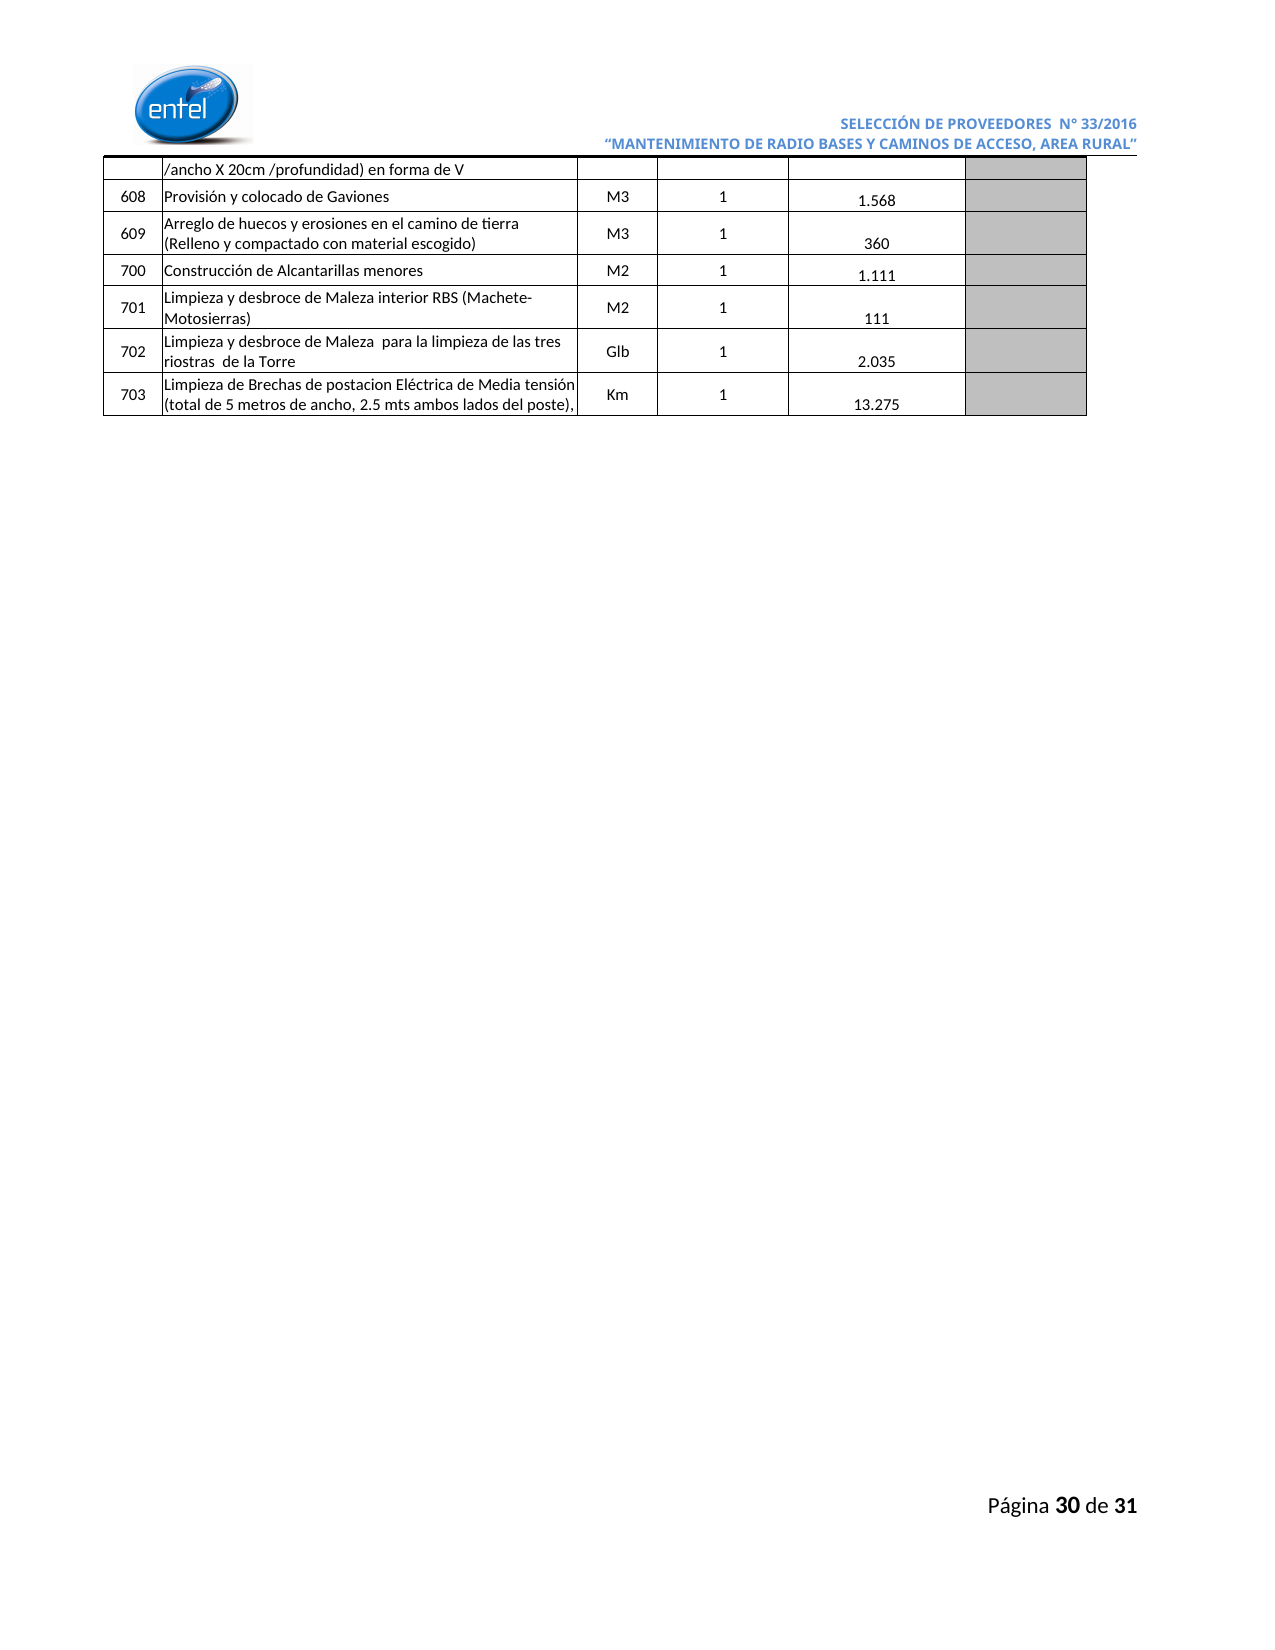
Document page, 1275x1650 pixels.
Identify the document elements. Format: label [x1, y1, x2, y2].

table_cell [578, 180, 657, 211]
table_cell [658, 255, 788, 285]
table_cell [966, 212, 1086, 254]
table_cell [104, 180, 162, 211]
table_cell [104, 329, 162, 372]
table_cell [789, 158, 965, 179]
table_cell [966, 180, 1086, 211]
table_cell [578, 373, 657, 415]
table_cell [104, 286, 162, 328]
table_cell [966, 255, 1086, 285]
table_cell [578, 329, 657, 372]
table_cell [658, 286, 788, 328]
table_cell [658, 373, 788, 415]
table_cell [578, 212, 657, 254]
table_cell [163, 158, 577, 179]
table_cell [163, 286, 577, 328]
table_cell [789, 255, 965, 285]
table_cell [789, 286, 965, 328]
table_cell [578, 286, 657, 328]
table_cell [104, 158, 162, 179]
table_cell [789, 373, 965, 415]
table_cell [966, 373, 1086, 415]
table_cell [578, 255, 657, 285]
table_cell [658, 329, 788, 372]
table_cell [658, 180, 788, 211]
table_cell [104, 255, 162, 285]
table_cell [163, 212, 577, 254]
picture [134, 64, 254, 145]
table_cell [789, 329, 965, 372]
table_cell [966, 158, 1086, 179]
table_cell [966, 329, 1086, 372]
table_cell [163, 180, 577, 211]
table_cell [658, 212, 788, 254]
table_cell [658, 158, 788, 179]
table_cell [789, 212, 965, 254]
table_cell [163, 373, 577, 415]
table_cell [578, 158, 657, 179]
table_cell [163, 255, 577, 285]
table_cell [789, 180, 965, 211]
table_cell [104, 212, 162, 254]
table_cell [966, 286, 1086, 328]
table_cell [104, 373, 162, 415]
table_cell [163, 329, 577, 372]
